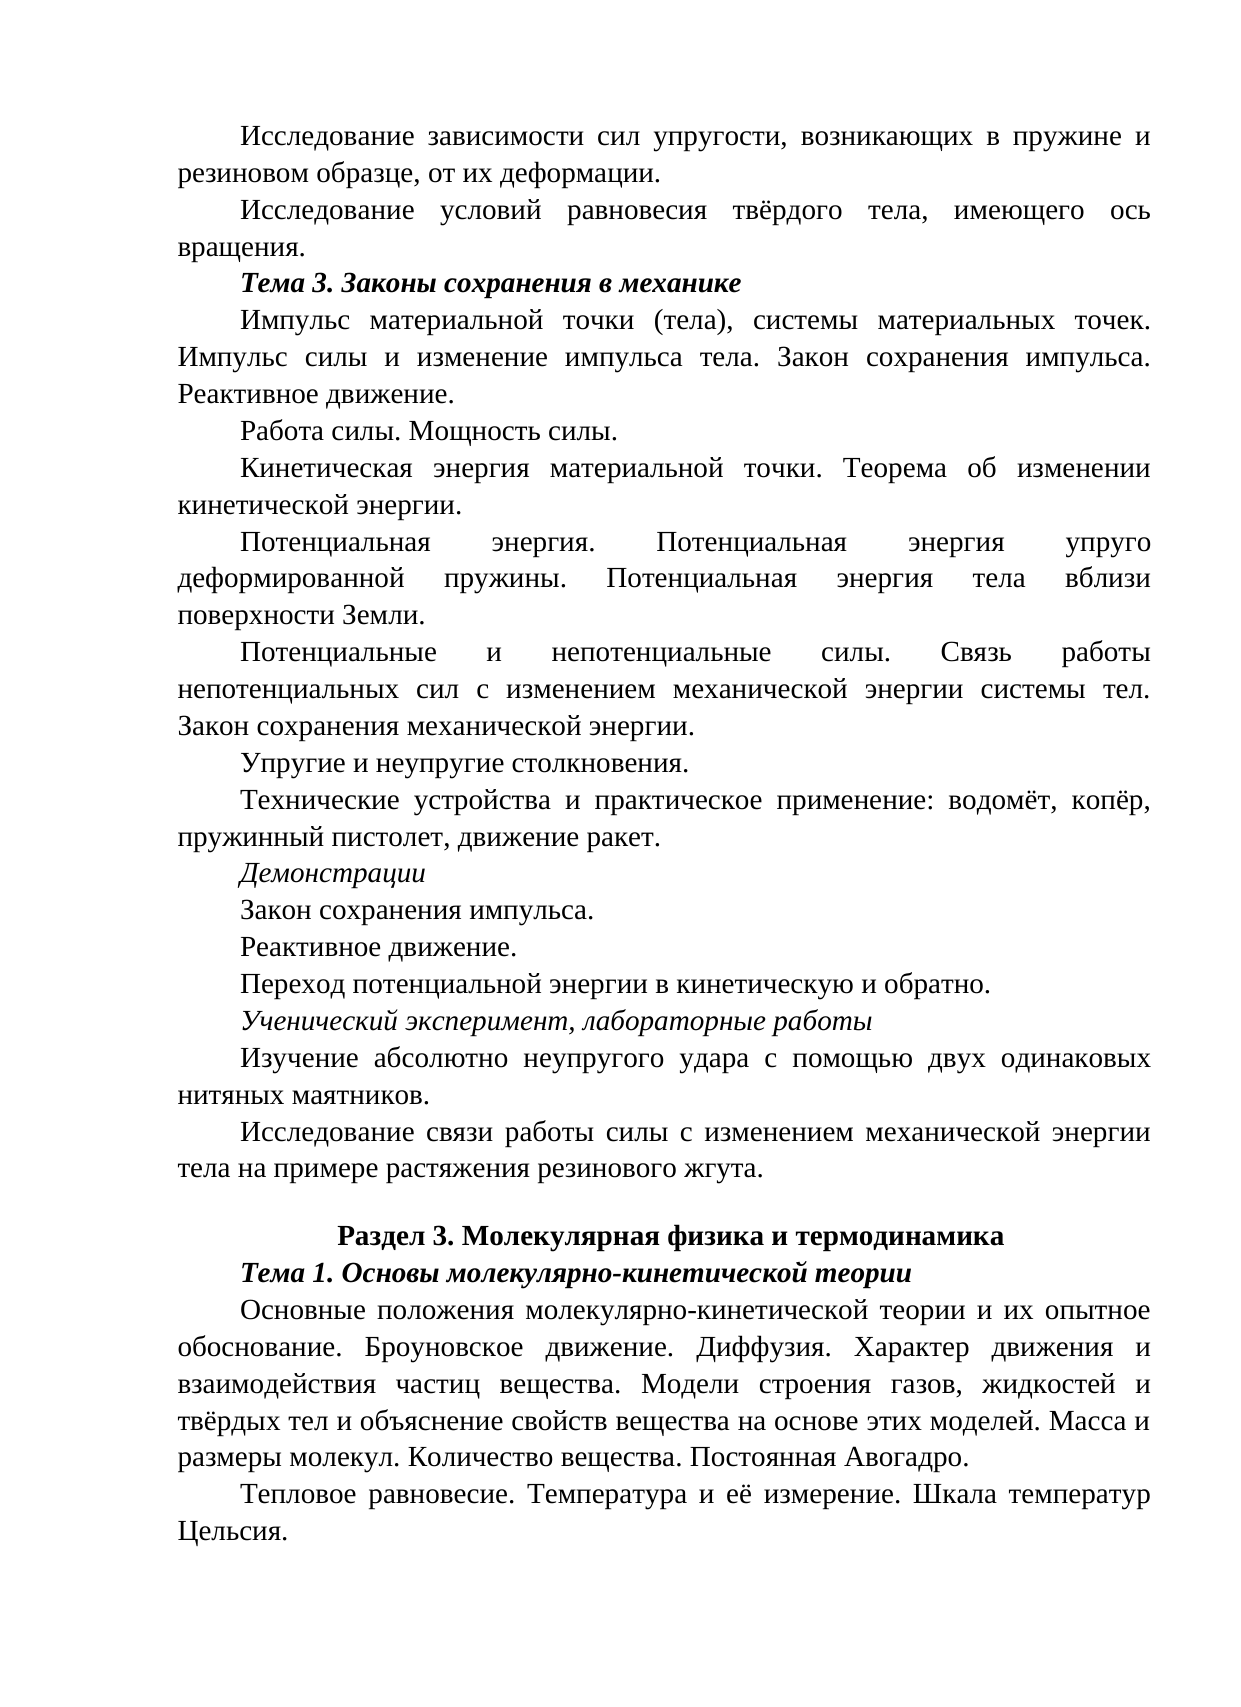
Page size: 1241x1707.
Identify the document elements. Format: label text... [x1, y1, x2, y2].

text Потенциальные и непотенциальные силы. Связь работы непотенциальных сил с изменением механической энергии системы тел. Закон сохранения механической энергии. [177, 634, 1152, 742]
text Тепловое равновесие. Температура и её измерение. Шкала температур Цельсия. [177, 1476, 1152, 1547]
text Исследование зависимости сил упругости, возникающих в пружине и резиновом образце, от их деформации. [177, 118, 1152, 188]
text Исследование условий равновесия твёрдого тела, имеющего ось вращения. [177, 192, 1152, 262]
text Тема 3. Законы сохранения в механике [177, 266, 1152, 299]
text Импульс материальной точки (тела), системы материальных точек. Импульс силы и изменение импульса тела. Закон сохранения импульса. Реактивное движение. [177, 302, 1152, 410]
text Закон сохранения импульса. [177, 892, 1152, 926]
text Раздел 3. Молекулярная физика и термодинамика [190, 1218, 1152, 1252]
text Технические устройства и практическое применение: водомёт, копёр, пружинный пистолет, движение ракет. [177, 782, 1152, 852]
text Ученический эксперимент, лабораторные работы [177, 1003, 1152, 1037]
text Демонстрации [177, 856, 1152, 889]
text Изучение абсолютно неупругого удара с помощью двух одинаковых нитяных маятников. [177, 1040, 1152, 1110]
text Реактивное движение. [177, 929, 1152, 963]
text Переход потенциальной энергии в кинетическую и обратно. [177, 966, 1152, 1000]
text Работа силы. Мощность силы. [177, 413, 1152, 447]
text Упругие и неупругие столкновения. [177, 745, 1152, 778]
text Исследование связи работы силы с изменением механической энергии тела на примере растяжения резинового жгута. [177, 1114, 1152, 1184]
text Кинетическая энергия материальной точки. Теорема об изменении кинетической энергии. [177, 450, 1152, 520]
text Потенциальная энергия. Потенциальная энергия упруго деформированной пружины. Потенциальная энергия тела вблизи поверхности Земли. [177, 524, 1152, 631]
text Основные положения молекулярно-кинетической теории и их опытное обоснование. Броуновское движение. Диффузия. Характер движения и взаимодействия частиц вещества. Модели строения газов, жидкостей и твёрдых тел и объяснение свойств вещества на основе этих моделей. Масса и размеры молекул. Количество вещества. Постоянная Авогадро. [177, 1292, 1152, 1473]
text Тема 1. Основы молекулярно-кинетической теории [177, 1255, 1152, 1289]
